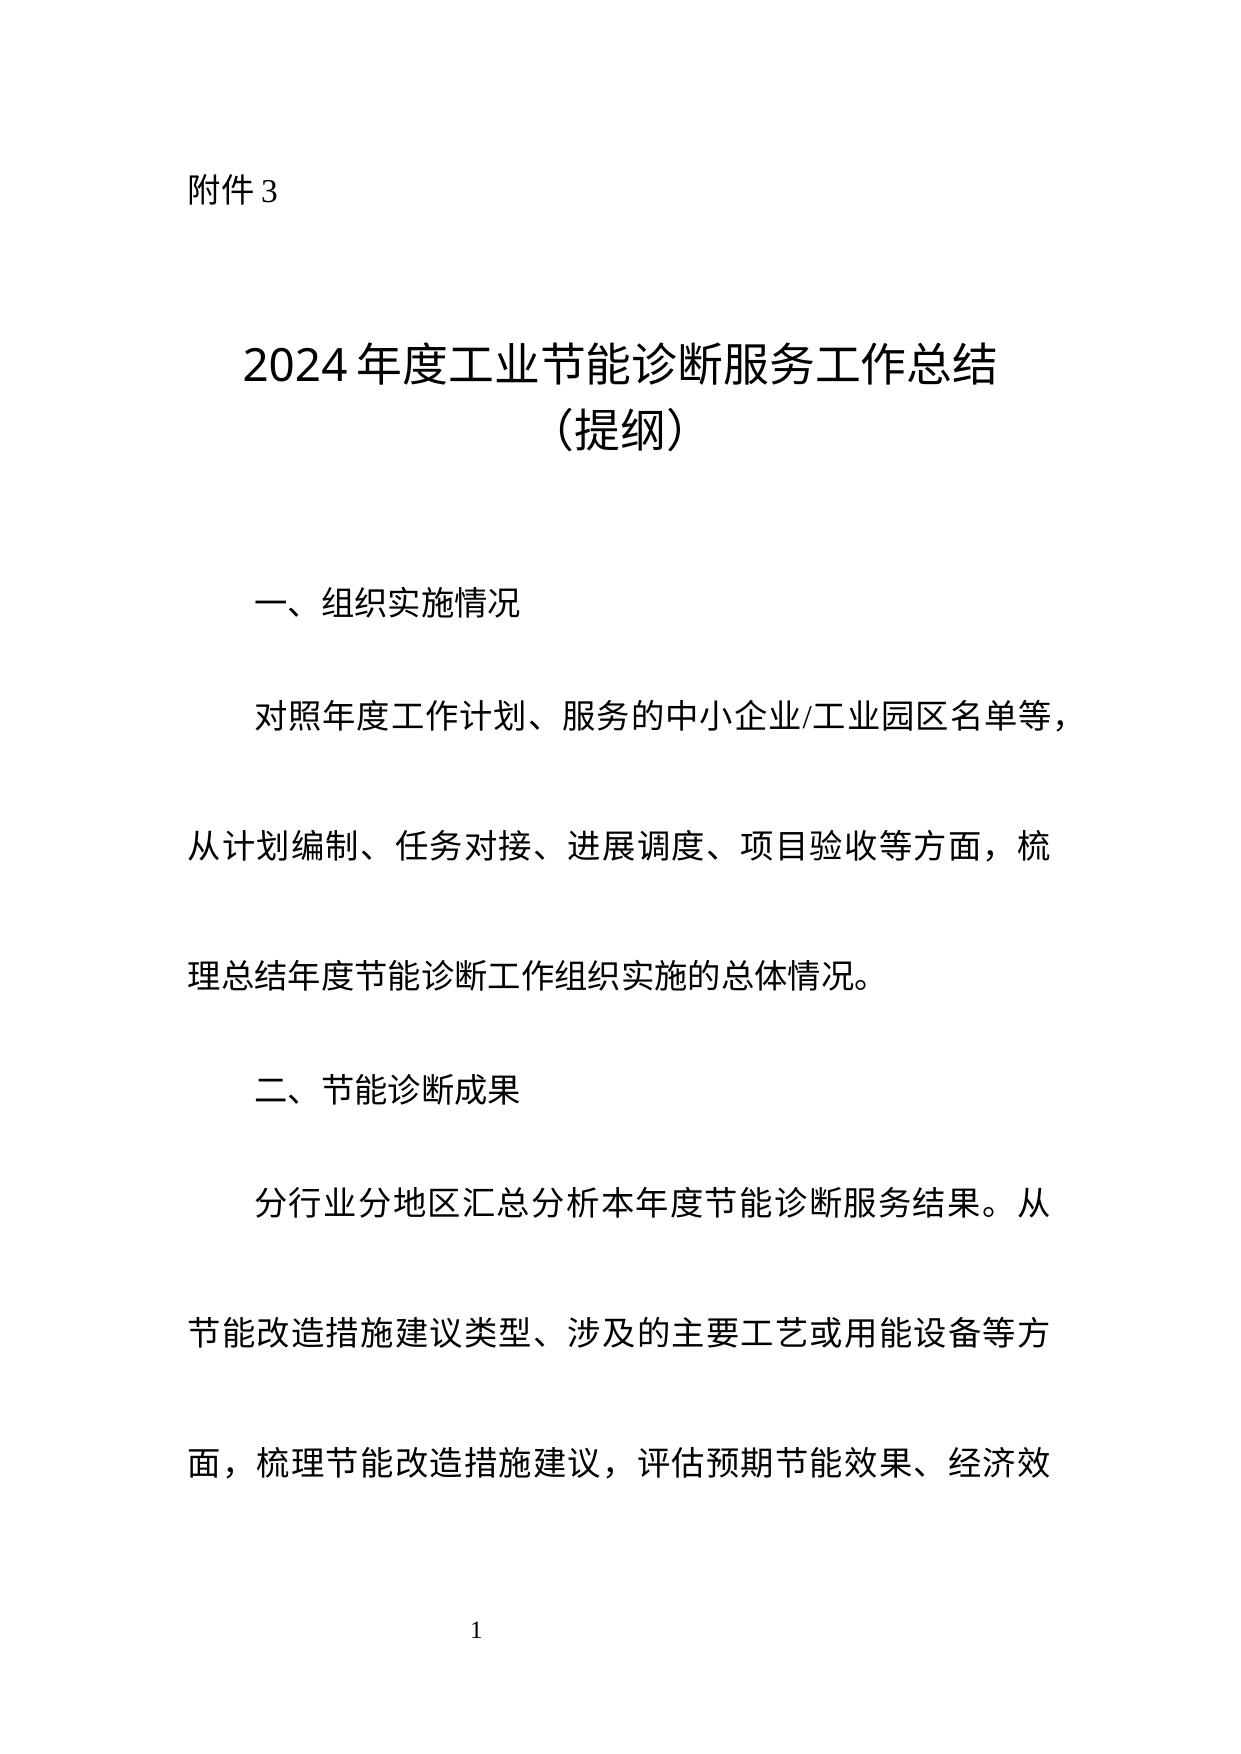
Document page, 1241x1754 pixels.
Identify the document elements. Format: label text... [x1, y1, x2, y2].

text 二、节能诊断成果 [187, 1055, 1053, 1120]
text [187, 1168, 1053, 1493]
text 对照年度工作计划、服务的中小企业/工业园区名单等，从计划编制、任务对接、进展调度、项目验收等方面，梳理总结年度节能诊断工作组织实施的总体情况。 [187, 682, 1053, 1007]
text 一、组织实施情况 [187, 569, 1053, 634]
text （提纲） [187, 395, 1053, 461]
text 2024年度工业节能诊断服务工作总结 [187, 328, 1053, 395]
text 附件3 [187, 156, 1053, 221]
